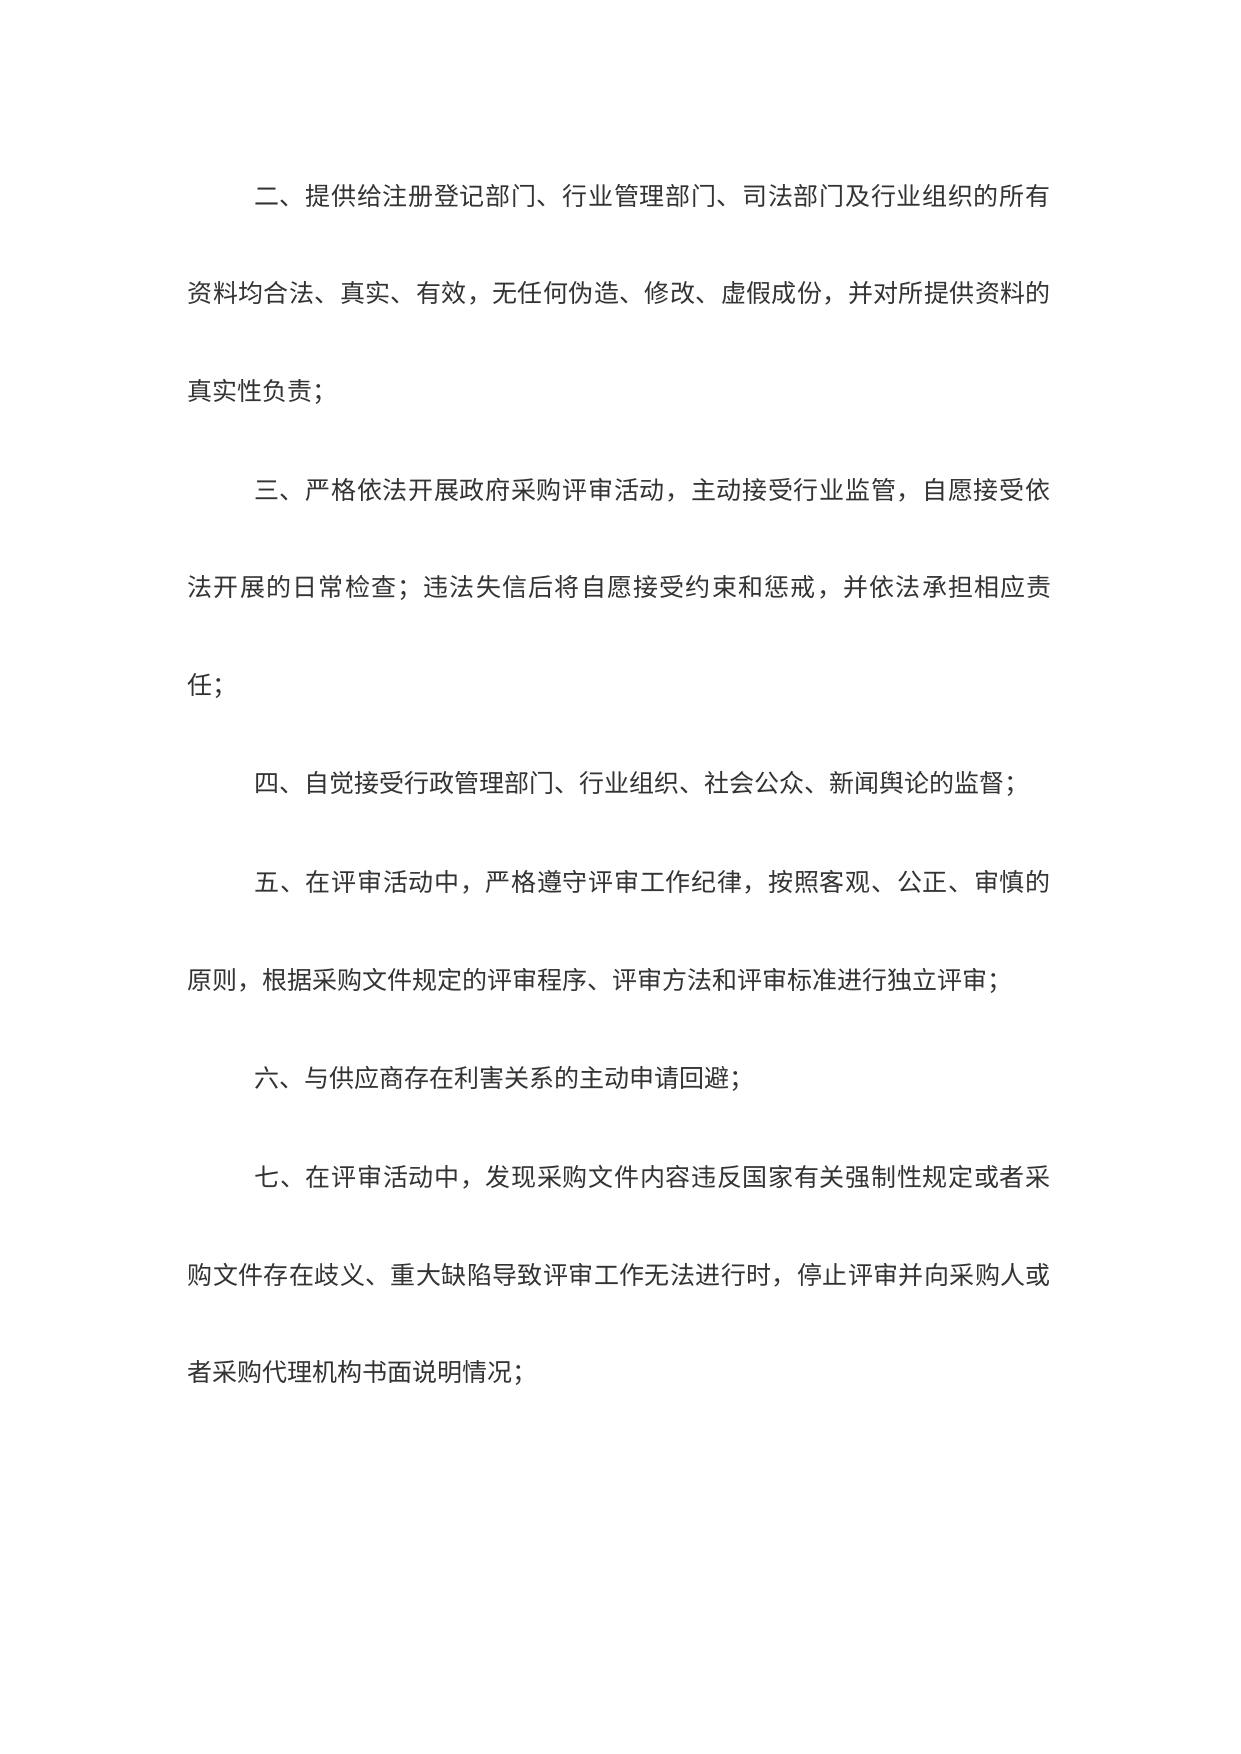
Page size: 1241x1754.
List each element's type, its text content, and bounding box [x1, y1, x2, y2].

text 四、自觉接受行政管理部门、行业组织、社会公众、新闻舆论的监督； [187, 749, 1053, 814]
text 二、提供给注册登记部门、行业管理部门、司法部门及行业组织的所有资料均合法、真实、有效，无任何伪造、修改、虚假成份，并对所提供资料的真实性负责； [187, 162, 1053, 422]
text 六、与供应商存在利害关系的主动申请回避； [187, 1044, 1053, 1109]
text 五、在评审活动中，严格遵守评审工作纪律，按照客观、公正、审慎的原则，根据采购文件规定的评审程序、评审方法和评审标准进行独立评审； [187, 848, 1053, 1011]
text 三、严格依法开展政府采购评审活动，主动接受行业监管，自愿接受依法开展的日常检查；违法失信后将自愿接受约束和惩戒，并依法承担相应责任； [187, 456, 1053, 716]
text 七、在评审活动中，发现采购文件内容违反国家有关强制性规定或者采购文件存在歧义、重大缺陷导致评审工作无法进行时，停止评审并向采购人或者采购代理机构书面说明情况； [187, 1143, 1053, 1403]
